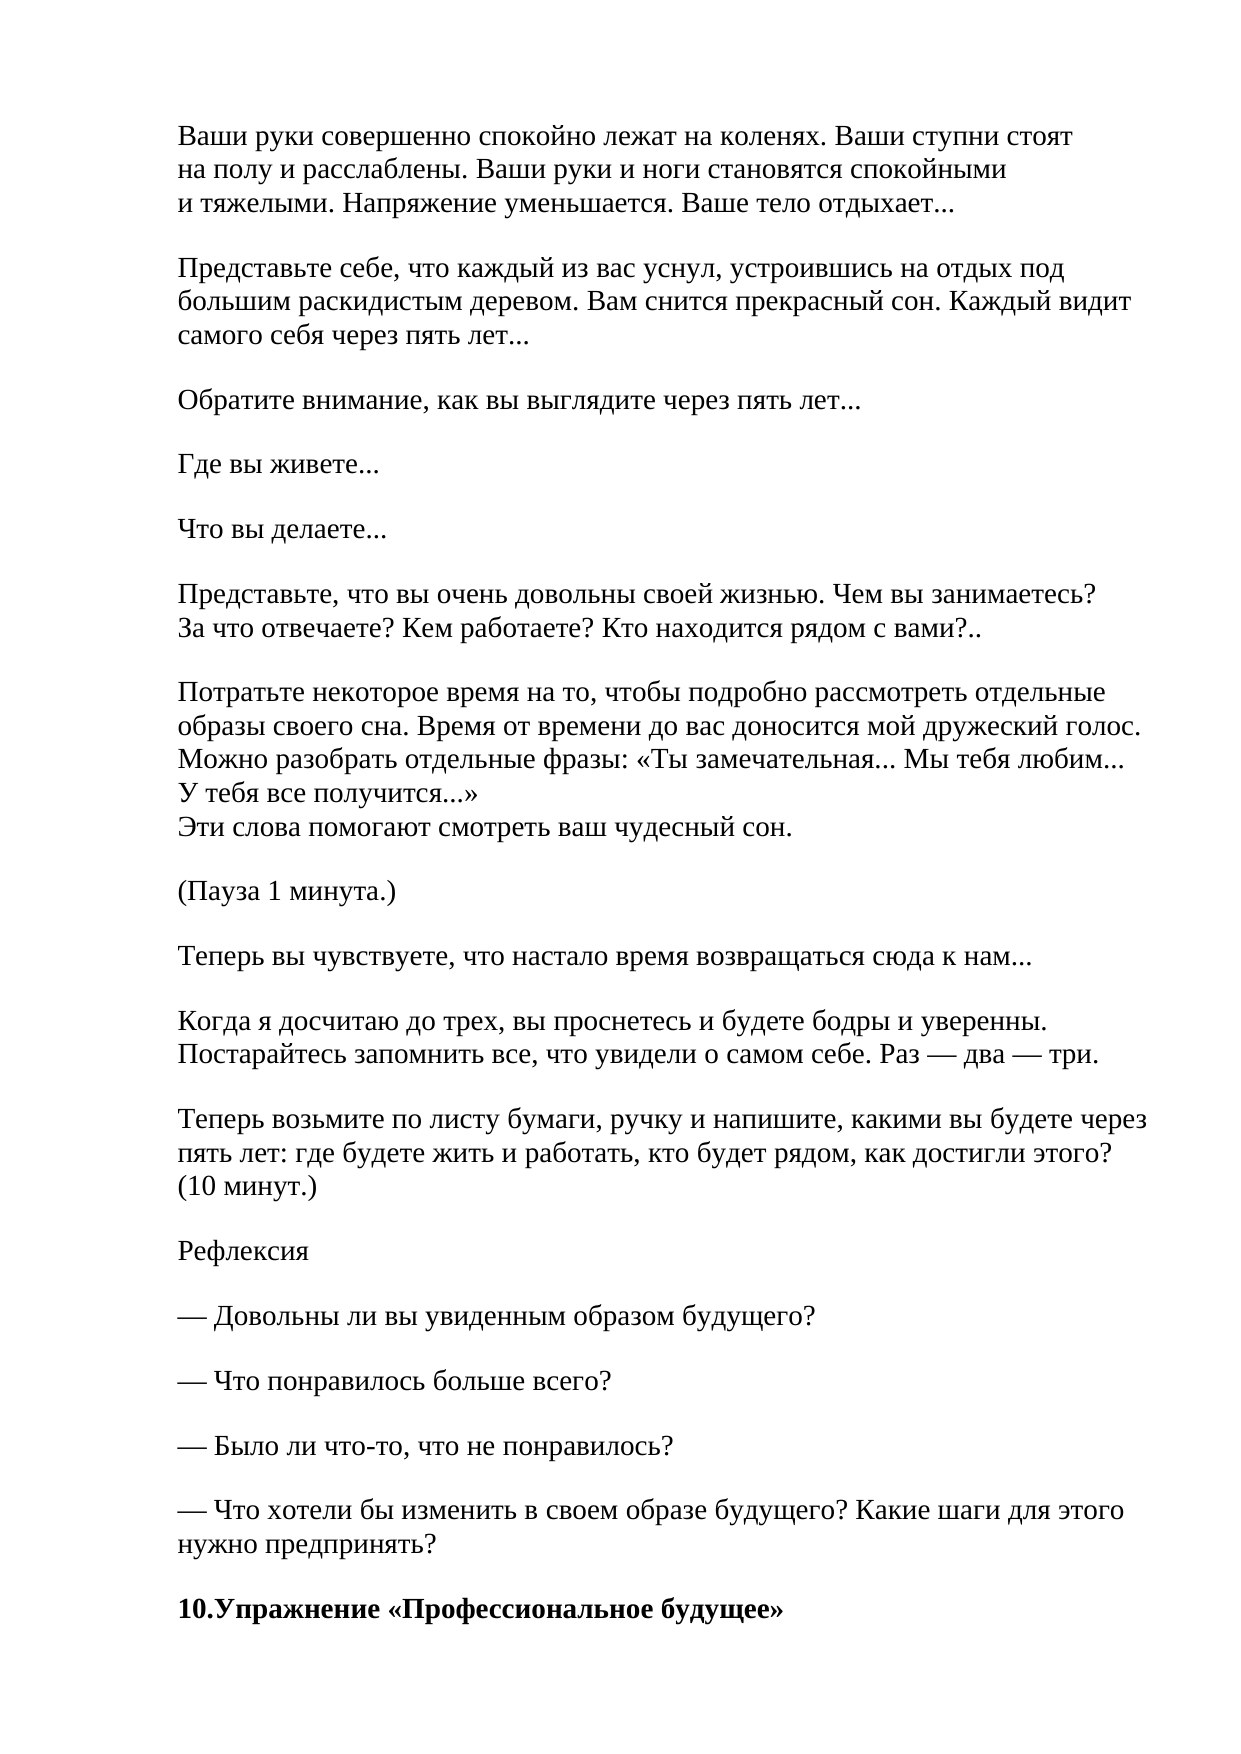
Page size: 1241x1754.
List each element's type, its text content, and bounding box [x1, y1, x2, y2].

text Теперь вы чувствуете, что настало время возвращаться сюда к нам... [177, 938, 1152, 972]
text — Довольны ли вы увиденным образом будущего? [177, 1298, 1152, 1332]
text Представьте себе, что каждый из вас уснул, устроившись на отдых под большим раскидистым деревом. Вам снится прекрасный сон. Каждый видит самого себя через пять лет... [177, 250, 1152, 351]
text Ваши руки совершенно спокойно лежат на коленях. Ваши ступни стоят на полу и расслаблены. Ваши руки и ноги становятся спокойными и тяжелыми. Напряжение уменьшается. Ваше тело отдыхает... [177, 118, 1152, 219]
text — Было ли что-то, что не понравилось? [177, 1428, 1152, 1461]
text Потратьте некоторое время на то, чтобы подробно рассмотреть отдельные образы своего сна. Время от времени до вас доносится мой дружеский голос. Можно разобрать отдельные фразы: «Ты замечательная... Мы тебя любим... У тебя все получится...» Эти слова помогают смотреть ваш чудесный сон. [177, 674, 1152, 842]
text Представьте, что вы очень довольны своей жизнью. Чем вы занимаетесь? За что отвечаете? Кем работаете? Кто находится рядом с вами?.. [177, 576, 1152, 643]
text (Пауза 1 минута.) [177, 873, 1152, 907]
text 10.Упражнение «Профессиональное будущее» [177, 1591, 1152, 1624]
text Теперь возьмите по листу бумаги, ручку и напишите, какими вы будете через пять лет: где будете жить и работать, кто будет рядом, как достигли этого? (10 минут.) [177, 1101, 1152, 1202]
text Когда я досчитаю до трех, вы проснетесь и будете бодры и уверенны. Постарайтесь запомнить все, что увидели о самом себе. Раз — два — три. [177, 1003, 1152, 1070]
text Где вы живете... [177, 447, 1152, 480]
text — Что хотели бы изменить в своем образе будущего? Какие шаги для этого нужно предпринять? [177, 1492, 1152, 1559]
text — Что понравилось больше всего? [177, 1363, 1152, 1396]
text Рефлексия [177, 1233, 1152, 1267]
text Что вы делаете... [177, 511, 1152, 545]
text Обратите внимание, как вы выглядите через пять лет... [177, 382, 1152, 415]
